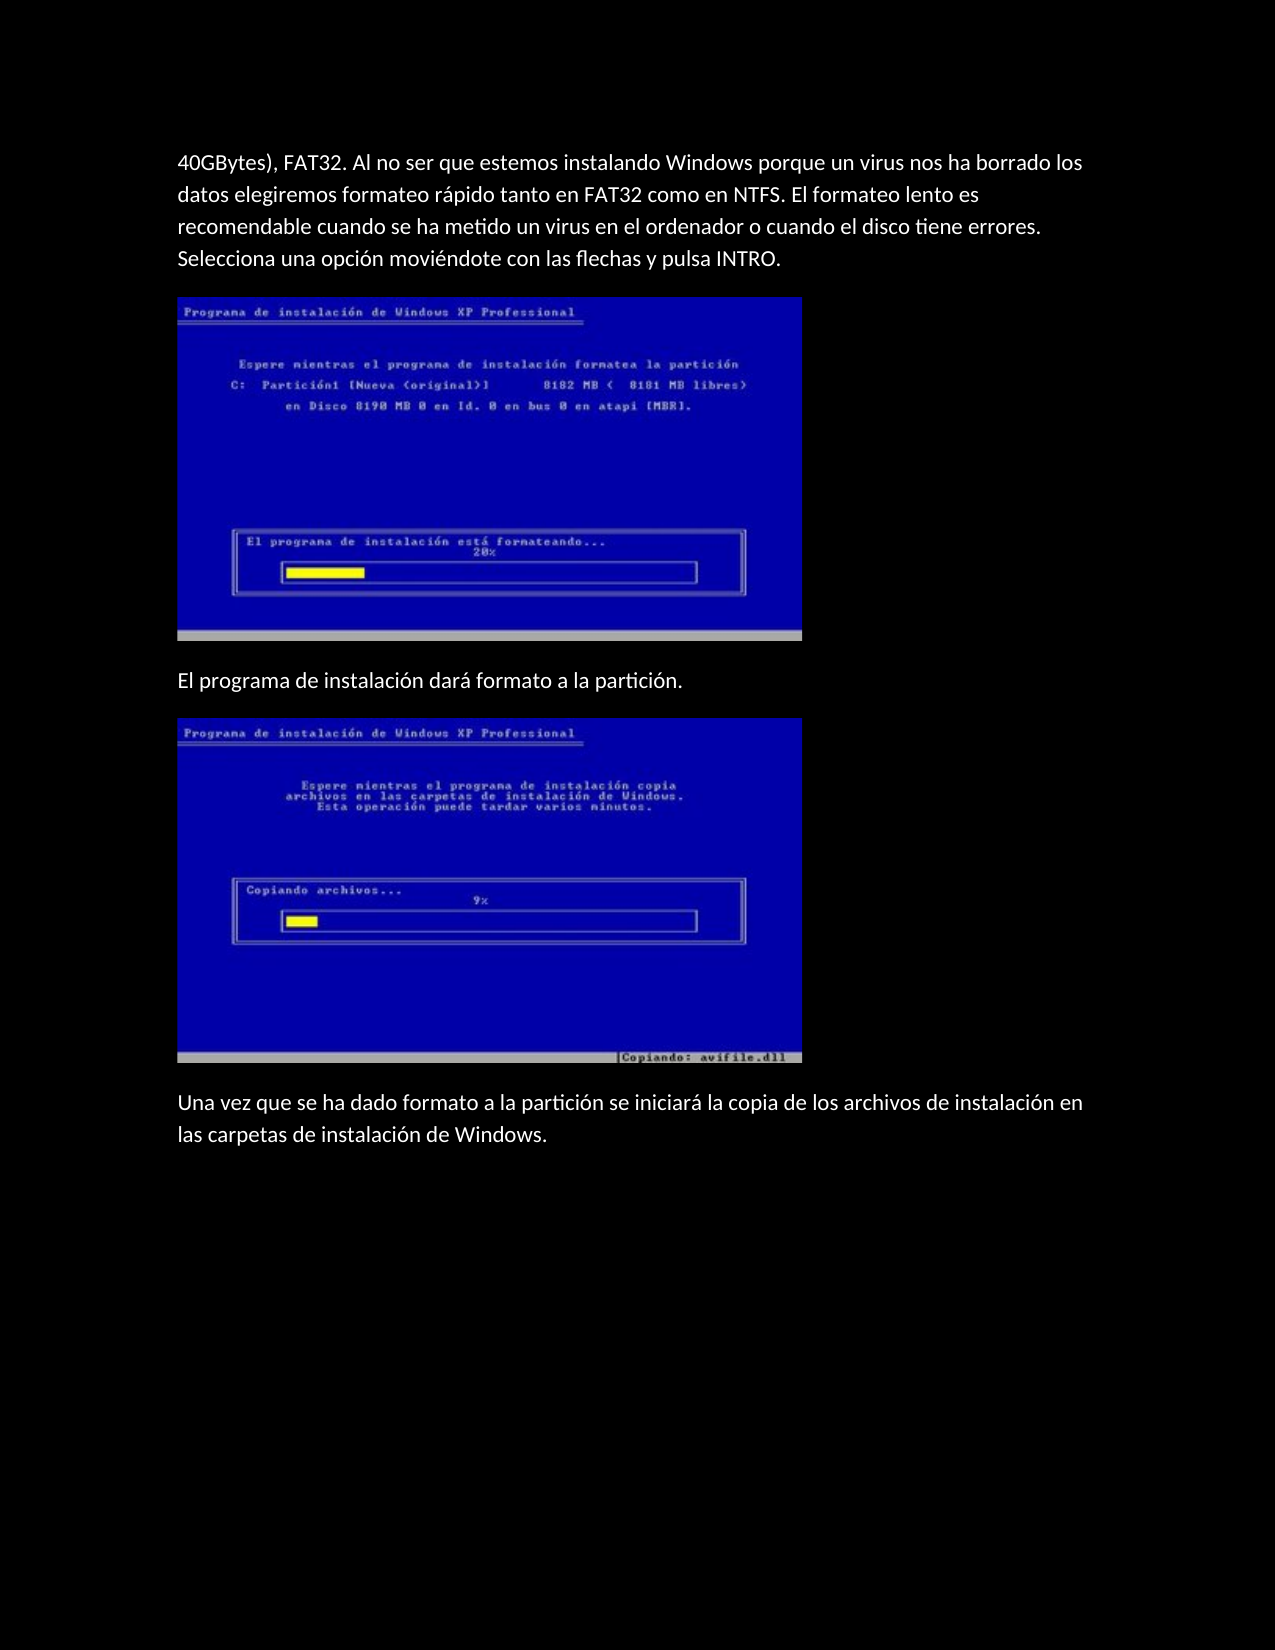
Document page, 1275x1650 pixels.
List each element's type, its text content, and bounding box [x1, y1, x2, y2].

picture [177, 297, 803, 641]
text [177, 148, 1098, 272]
picture [177, 718, 803, 1063]
text Una vez que se ha dado formato a la partición se iniciará la copia de los archivos de instalación en las carpetas de instalación de Windows. [177, 1088, 1098, 1148]
text El programa de instalación dará formato a la partición. [177, 666, 1098, 694]
